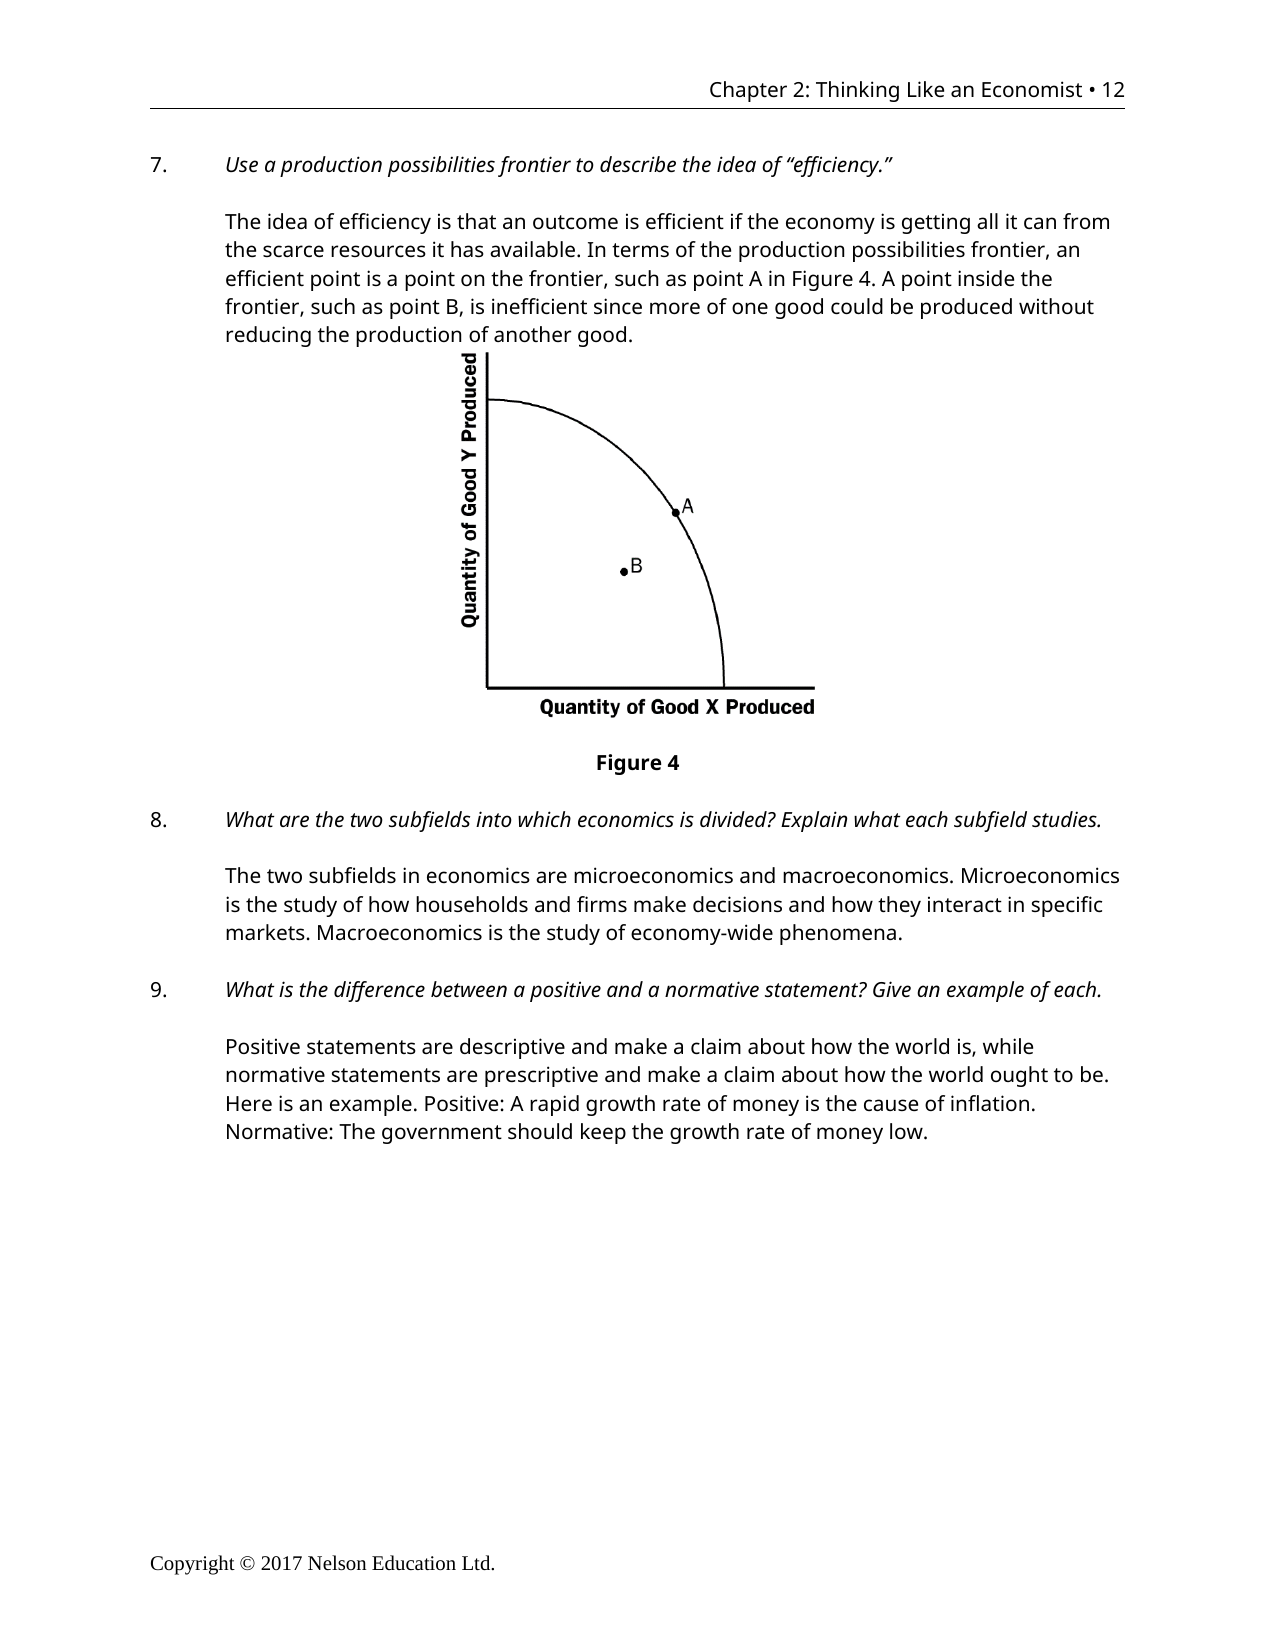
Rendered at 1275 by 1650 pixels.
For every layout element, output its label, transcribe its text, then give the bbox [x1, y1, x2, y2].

text 9. What is the difference between a positive and a normative statement? Give an example of each. [150, 975, 1125, 1004]
text 8. What are the two subfields into which economics is divided? Explain what each subfield studies. [150, 805, 1125, 833]
text The two subfields in economics are microeconomics and macroeconomics. Microeconomics is the study of how households and firms make decisions and how they interact in specific markets. Macroeconomics is the study of economy-wide phenomena. [225, 862, 1125, 947]
picture [456, 349, 819, 720]
text Figure 4 [150, 748, 1125, 776]
text 7. Use a production possibilities frontier to describe the idea of “efficiency.” [150, 150, 1125, 178]
text Positive statements are descriptive and make a claim about how the world is, while normative statements are prescriptive and make a claim about how the world ought to be. Here is an example. Positive: A rapid growth rate of money is the cause of inflation. Normative: The government should keep the growth rate of money low. [150, 1032, 1125, 1146]
text The idea of efficiency is that an outcome is efficient if the economy is getting all it can from the scarce resources it has available. In terms of the production possibilities frontier, an efficient point is a point on the frontier, such as point A in Figure 4. A point inside the frontier, such as point B, is inefficient since more of one good could be produced without reducing the production of another good. [225, 207, 1125, 349]
